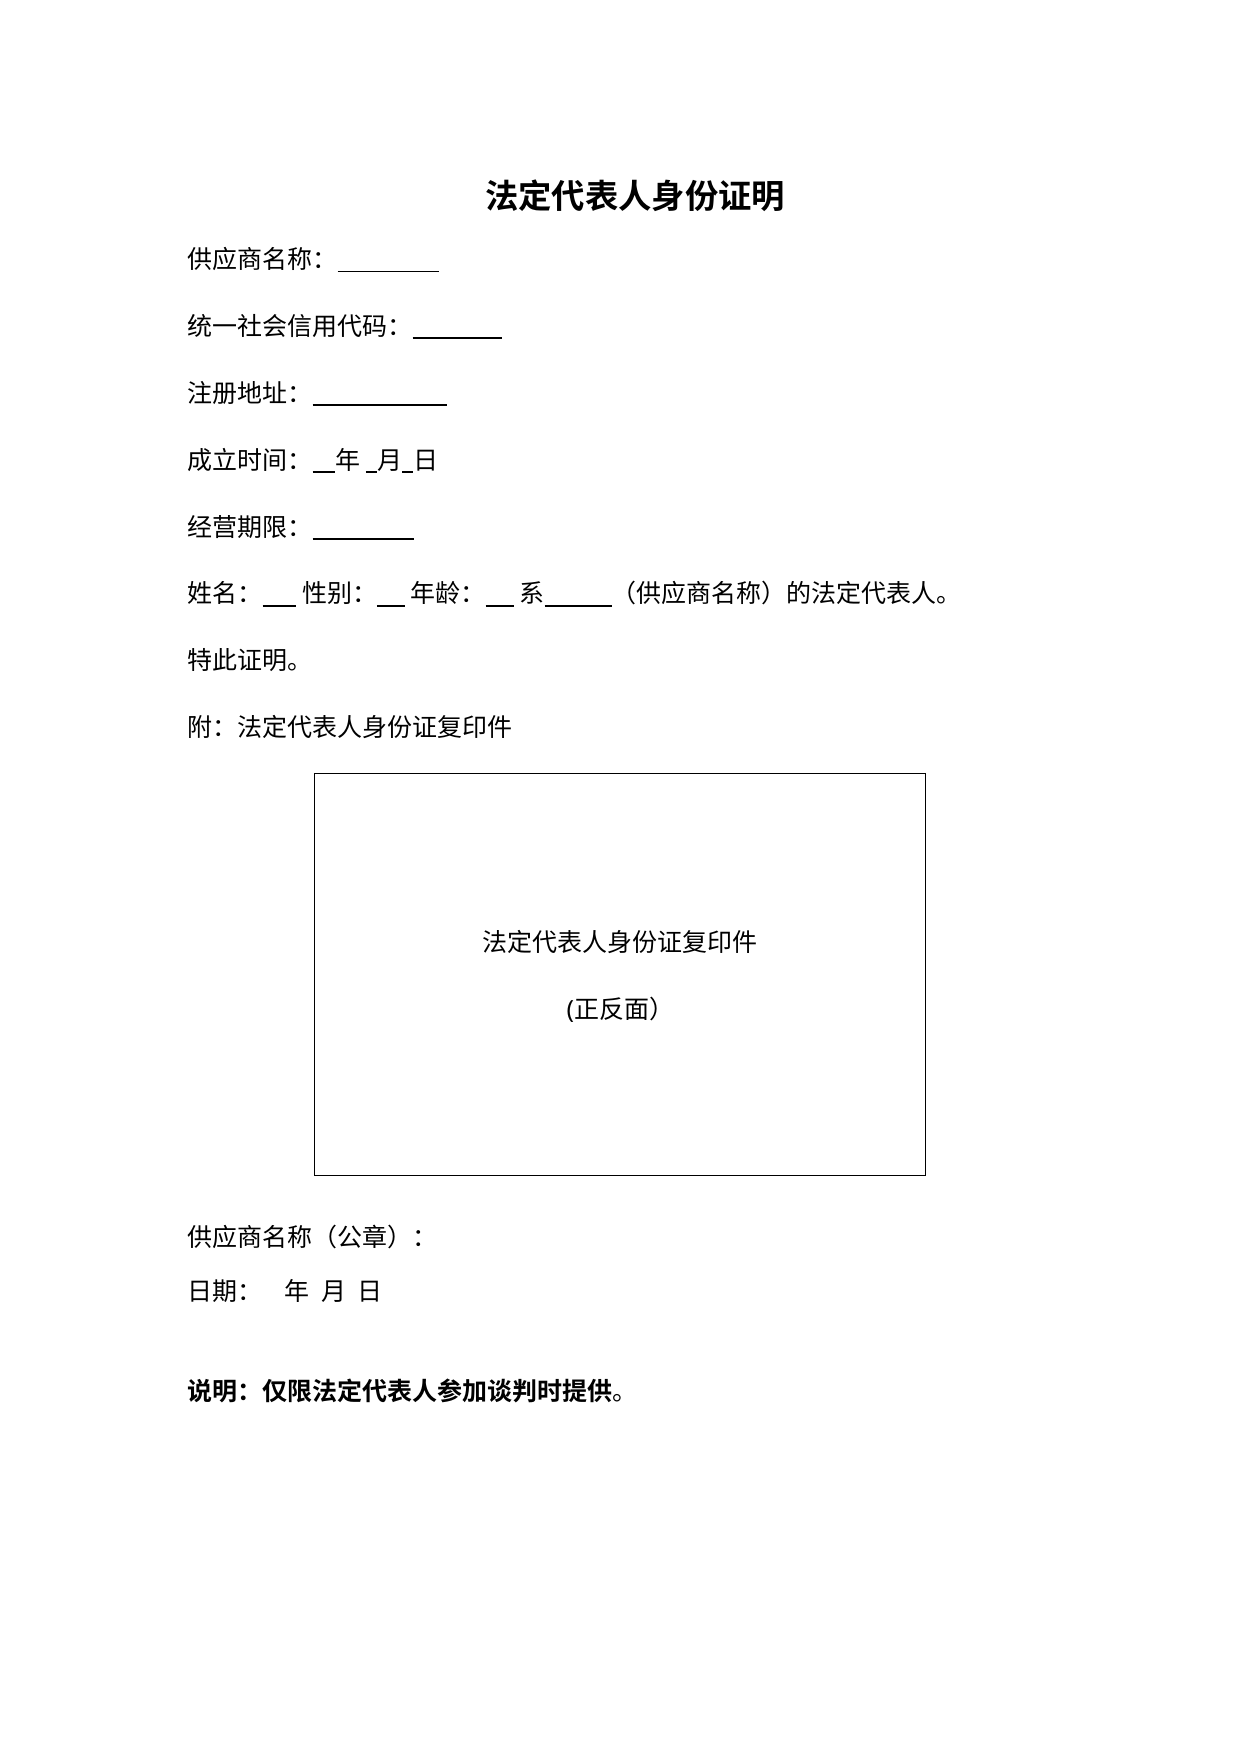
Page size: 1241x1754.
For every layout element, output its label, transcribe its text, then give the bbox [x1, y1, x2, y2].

text 附：法定代表人身份证复印件 [187, 708, 1053, 744]
text 日期： 年 月 日 [187, 1272, 1009, 1308]
text 姓名： 性别： 年龄： 系 （供应商名称）的法定代表人。 [187, 574, 1053, 610]
text 统一社会信用代码： [187, 306, 1053, 343]
text 说明：仅限法定代表人参加谈判时提供。 [187, 1371, 1009, 1407]
text 特此证明。 [187, 641, 1053, 677]
text 法定代表人身份证明 [150, 162, 1053, 227]
text 供应商名称： [187, 239, 1053, 276]
text 供应商名称（公章）： [187, 1217, 1009, 1253]
text 经营期限： [187, 507, 1053, 543]
text 注册地址： [187, 373, 1053, 409]
text 成立时间： 年 月 日 [187, 440, 1053, 476]
table_header 法定代表人身份证复印件 (正反面） [315, 774, 925, 1175]
